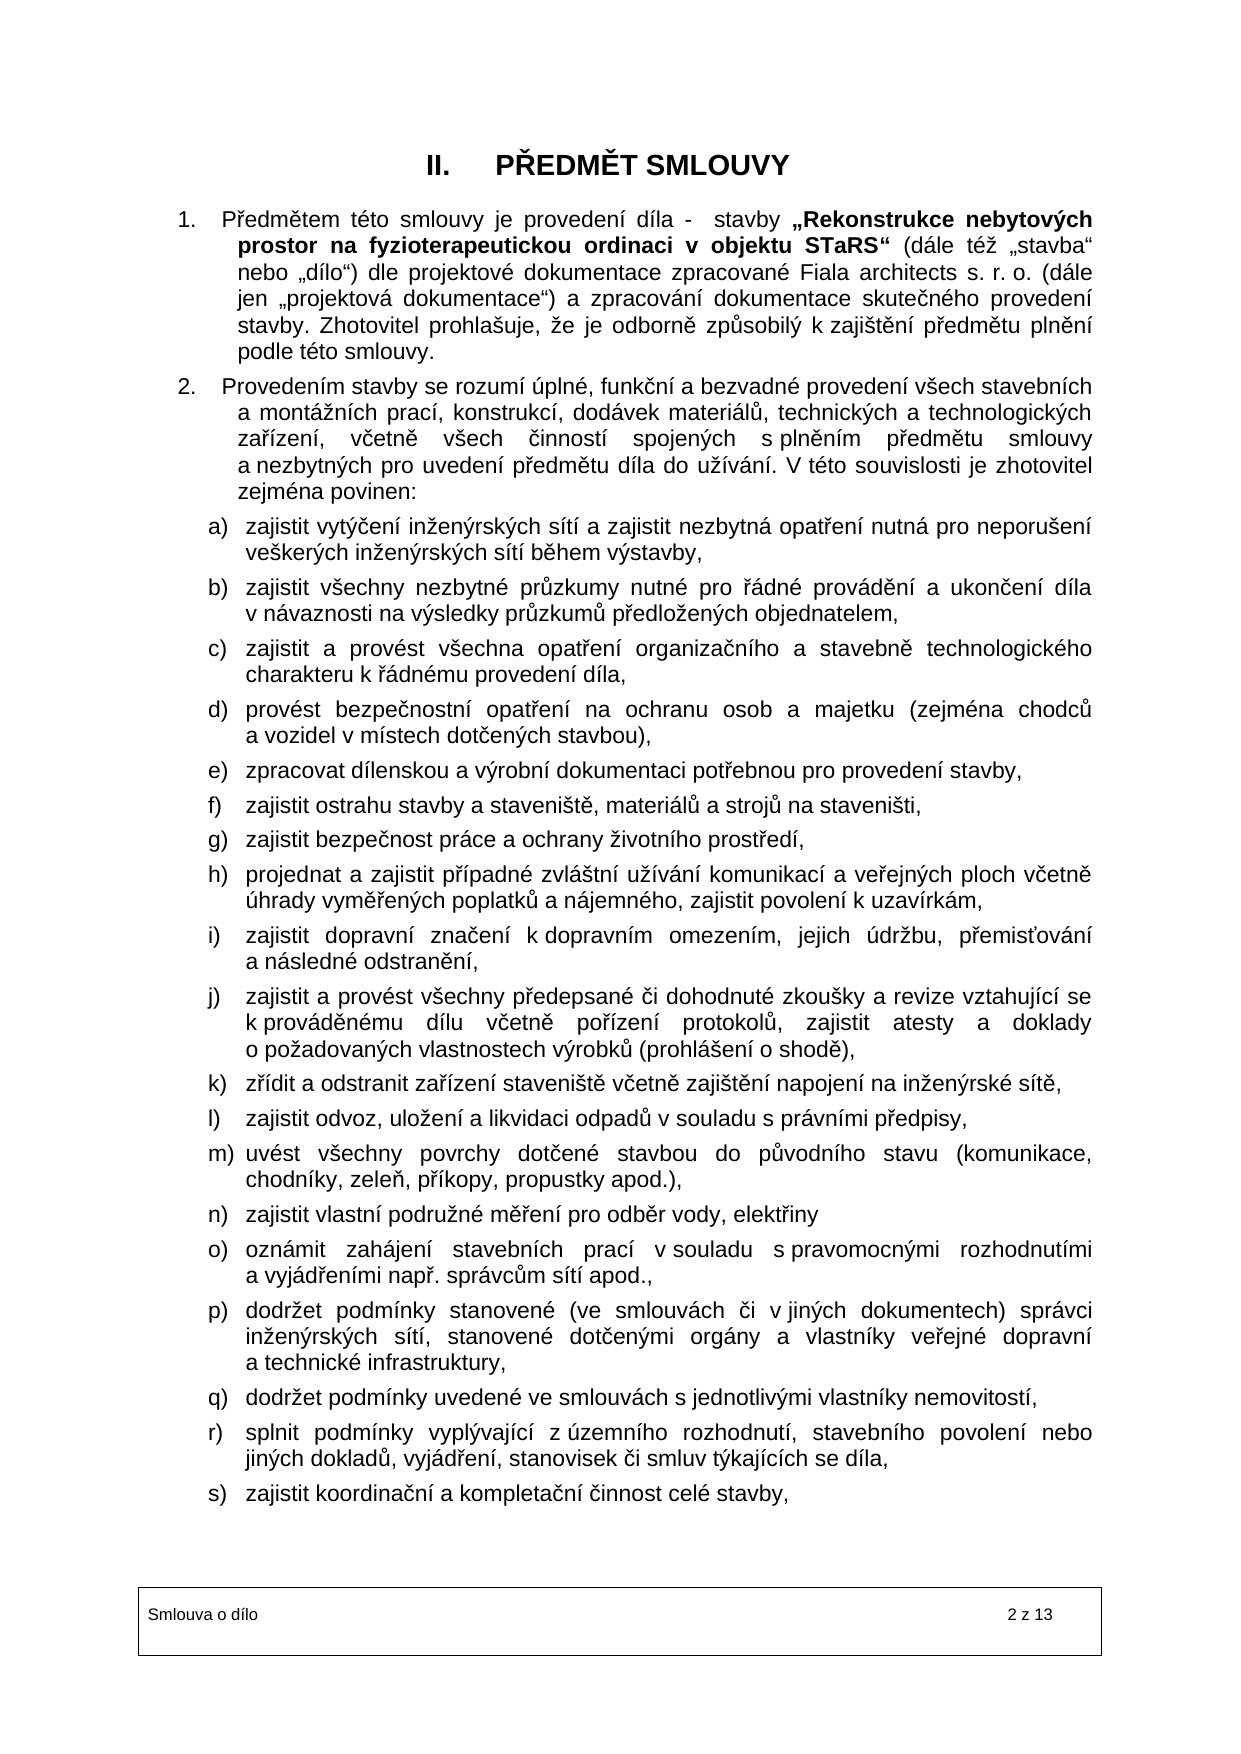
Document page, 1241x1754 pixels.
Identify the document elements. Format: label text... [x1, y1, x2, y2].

list provést bezpečnostní opatření na ochranu osob a majetku (zejména chodců a vozidel v místech dotčených stavbou), [208, 696, 1093, 748]
list zajistit ostrahu stavby a staveniště, materiálů a strojů na staveništi, [208, 792, 1093, 818]
list dodržet podmínky uvedené ve smlouvách s jednotlivými vlastníky nemovitostí, [208, 1384, 1093, 1410]
list zajistit vytýčení inženýrských sítí a zajistit nezbytná opatření nutná pro neporušení veškerých inženýrských sítí během výstavby, [208, 513, 1093, 565]
list zřídit a odstranit zařízení staveniště včetně zajištění napojení na inženýrské sítě, [208, 1070, 1093, 1097]
list zajistit koordinační a kompletační činnost celé stavby, [208, 1480, 1093, 1506]
list zajistit a provést všechny předepsané či dohodnuté zkoušky a revize vztahující se k prováděnému dílu včetně pořízení protokolů, zajistit atesty a doklady o požadovaných vlastnostech výrobků (prohlášení o shodě), [208, 983, 1093, 1062]
list zajistit dopravní značení k dopravním omezením, jejich údržbu, přemisťování a následné odstranění, [208, 922, 1093, 975]
list zpracovat dílenskou a výrobní dokumentaci potřebnou pro provedení stavby, [208, 757, 1093, 783]
list zajistit vlastní podružné měření pro odběr vody, elektřiny [208, 1201, 1093, 1227]
list splnit podmínky vyplývající z územního rozhodnutí, stavebního povolení nebo jiných dokladů, vyjádření, stanovisek či smluv týkajících se díla, [208, 1419, 1093, 1471]
list uvést všechny povrchy dotčené stavbou do původního stavu (komunikace, chodníky, zeleň, příkopy, propustky apod.), [208, 1140, 1093, 1192]
list projednat a zajistit případné zvláštní užívání komunikací a veřejných ploch včetně úhrady vyměřených poplatků a nájemného, zajistit povolení k uzavírkám, [208, 861, 1093, 914]
list zajistit odvoz, uložení a likvidaci odpadů v souladu s právními předpisy, [208, 1105, 1093, 1131]
list zajistit a provést všechna opatření organizačního a stavebně technologického charakteru k řádnému provedení díla, [208, 635, 1093, 687]
list oznámit zahájení stavebních prací v souladu s pravomocnými rozhodnutími a vyjádřeními např. správcům sítí apod., [208, 1236, 1093, 1288]
list zajistit bezpečnost práce a ochrany životního prostředí, [208, 826, 1093, 853]
subtitle 1. Předmětem této smlouvy je provedení díla - stavby „Rekonstrukce nebytových prostor na fyzioterapeutickou ordinaci v objektu STaRS“ (dále též „stavba“ nebo „dílo“) dle projektové dokumentace zpracované Fiala architects s. r. o. (dále jen „projektová dokumentace“) a zpracování dokumentace skutečného provedení stavby. Zhotovitel prohlašuje, že je odborně způsobilý k zajištění předmětu plnění podle této smlouvy. [177, 206, 1093, 364]
list dodržet podmínky stanovené (ve smlouvách či v jiných dokumentech) správci inženýrských sítí, stanovené dotčenými orgány a vlastníky veřejné dopravní a technické infrastruktury, [208, 1297, 1093, 1376]
subtitle PŘEDMĚT SMLOUVY [148, 148, 1093, 181]
subtitle 2. Provedením stavby se rozumí úplné, funkční a bezvadné provedení všech stavebních a montážních prací, konstrukcí, dodávek materiálů, technických a technologických zařízení, včetně všech činností spojených s plněním předmětu smlouvy a nezbytných pro uvedení předmětu díla do užívání. V této souvislosti je zhotovitel zejména povinen: [177, 373, 1093, 504]
list zajistit všechny nezbytné průzkumy nutné pro řádné provádění a ukončení díla v návaznosti na výsledky průzkumů předložených objednatelem, [208, 574, 1093, 626]
